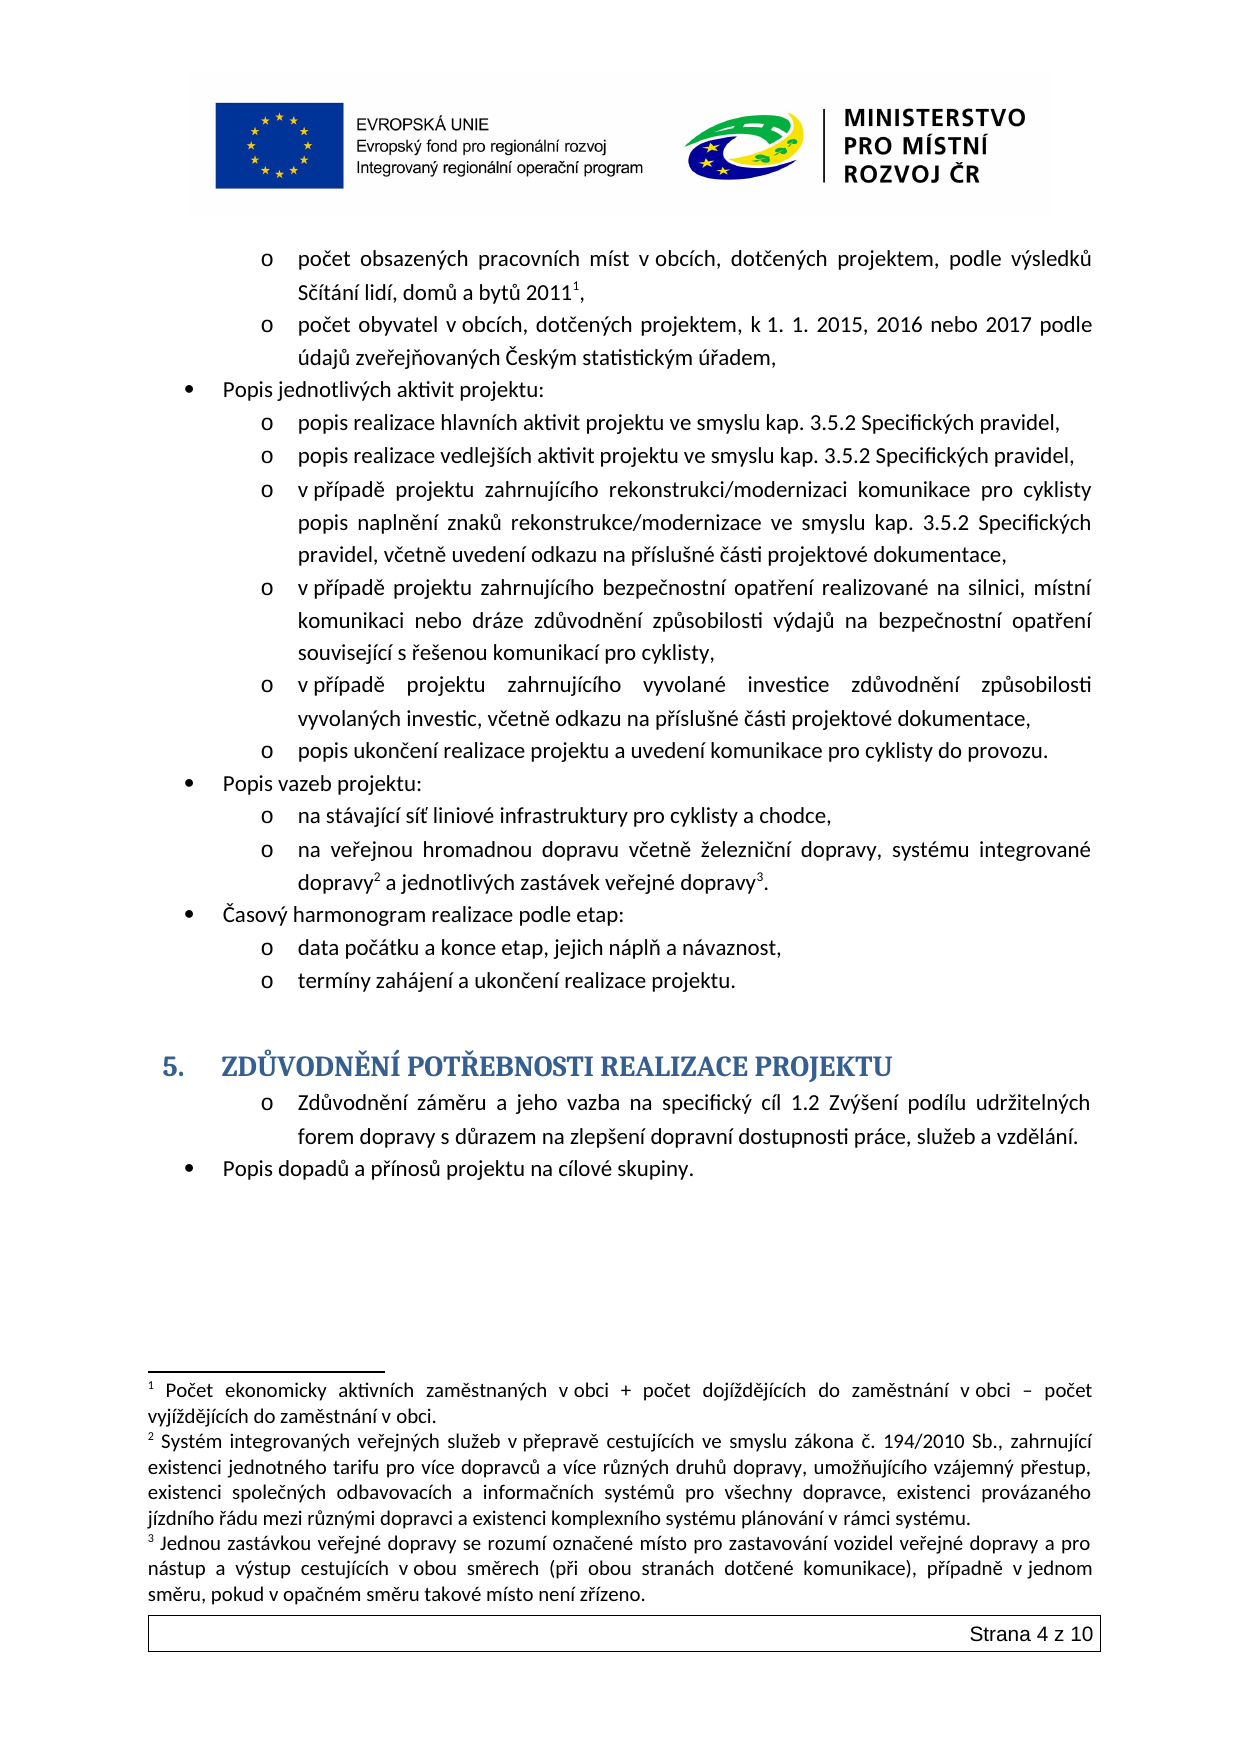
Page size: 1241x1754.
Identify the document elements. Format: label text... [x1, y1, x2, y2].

list v případě projektu zahrnujícího vyvolané investice zdůvodnění způsobilosti vyvolaných investic, včetně odkazu na příslušné části projektové dokumentace, [260, 670, 1093, 732]
list Popis jednotlivých aktivit projektu: [185, 376, 1093, 404]
list termíny zahájení a ukončení realizace projektu. [260, 966, 1093, 996]
list Časový harmonogram realizace podle etap: [185, 901, 1093, 929]
list Popis dopadů a přínosů projektu na cílové skupiny. [185, 1154, 1093, 1182]
list Popis vazeb projektu: [185, 769, 1093, 797]
list na stávající síť liniové infrastruktury pro cyklisty a chodce, [260, 802, 1093, 831]
list počet obyvatel v obcích, dotčených projektem, k 1. 1. 2015, 2016 nebo 2017 podle údajů zveřejňovaných Českým statistickým úřadem, [260, 310, 1093, 371]
list na veřejnou hromadnou dopravu včetně železniční dopravy, systému integrované dopravy a jednotlivých zastávek veřejné dopravy. [260, 835, 1093, 896]
list Zdůvodnění záměru a jeho vazba na specifický cíl 1.2 Zvýšení podílu udržitelných forem dopravy s důrazem na zlepšení dopravní dostupnosti práce, služeb a vzdělání. [260, 1088, 1093, 1150]
list počet obsazených pracovních míst v obcích, dotčených projektem, podle výsledků Sčítání lidí, domů a bytů 2011, [260, 244, 1093, 306]
subtitle ZDŮVODNĚNÍ POTŘEBNOSTI REALIZACE PROJEKTU [162, 1050, 1093, 1083]
picture [187, 73, 1053, 217]
list popis ukončení realizace projektu a uvedení komunikace pro cyklisty do provozu. [260, 736, 1093, 765]
list v případě projektu zahrnujícího bezpečnostní opatření realizované na silnici, místní komunikaci nebo dráze zdůvodnění způsobilosti výdajů na bezpečnostní opatření související s řešenou komunikací pro cyklisty, [260, 573, 1093, 666]
list popis realizace vedlejších aktivit projektu ve smyslu kap. 3.5.2 Specifických pravidel, [260, 441, 1093, 471]
list popis realizace hlavních aktivit projektu ve smyslu kap. 3.5.2 Specifických pravidel, [260, 408, 1093, 437]
list data počátku a konce etap, jejich náplň a návaznost, [260, 933, 1093, 962]
list v případě projektu zahrnujícího rekonstrukci/modernizaci komunikace pro cyklisty popis naplnění znaků rekonstrukce/modernizace ve smyslu kap. 3.5.2 Specifických pravidel, včetně uvedení odkazu na příslušné části projektové dokumentace, [260, 475, 1093, 568]
